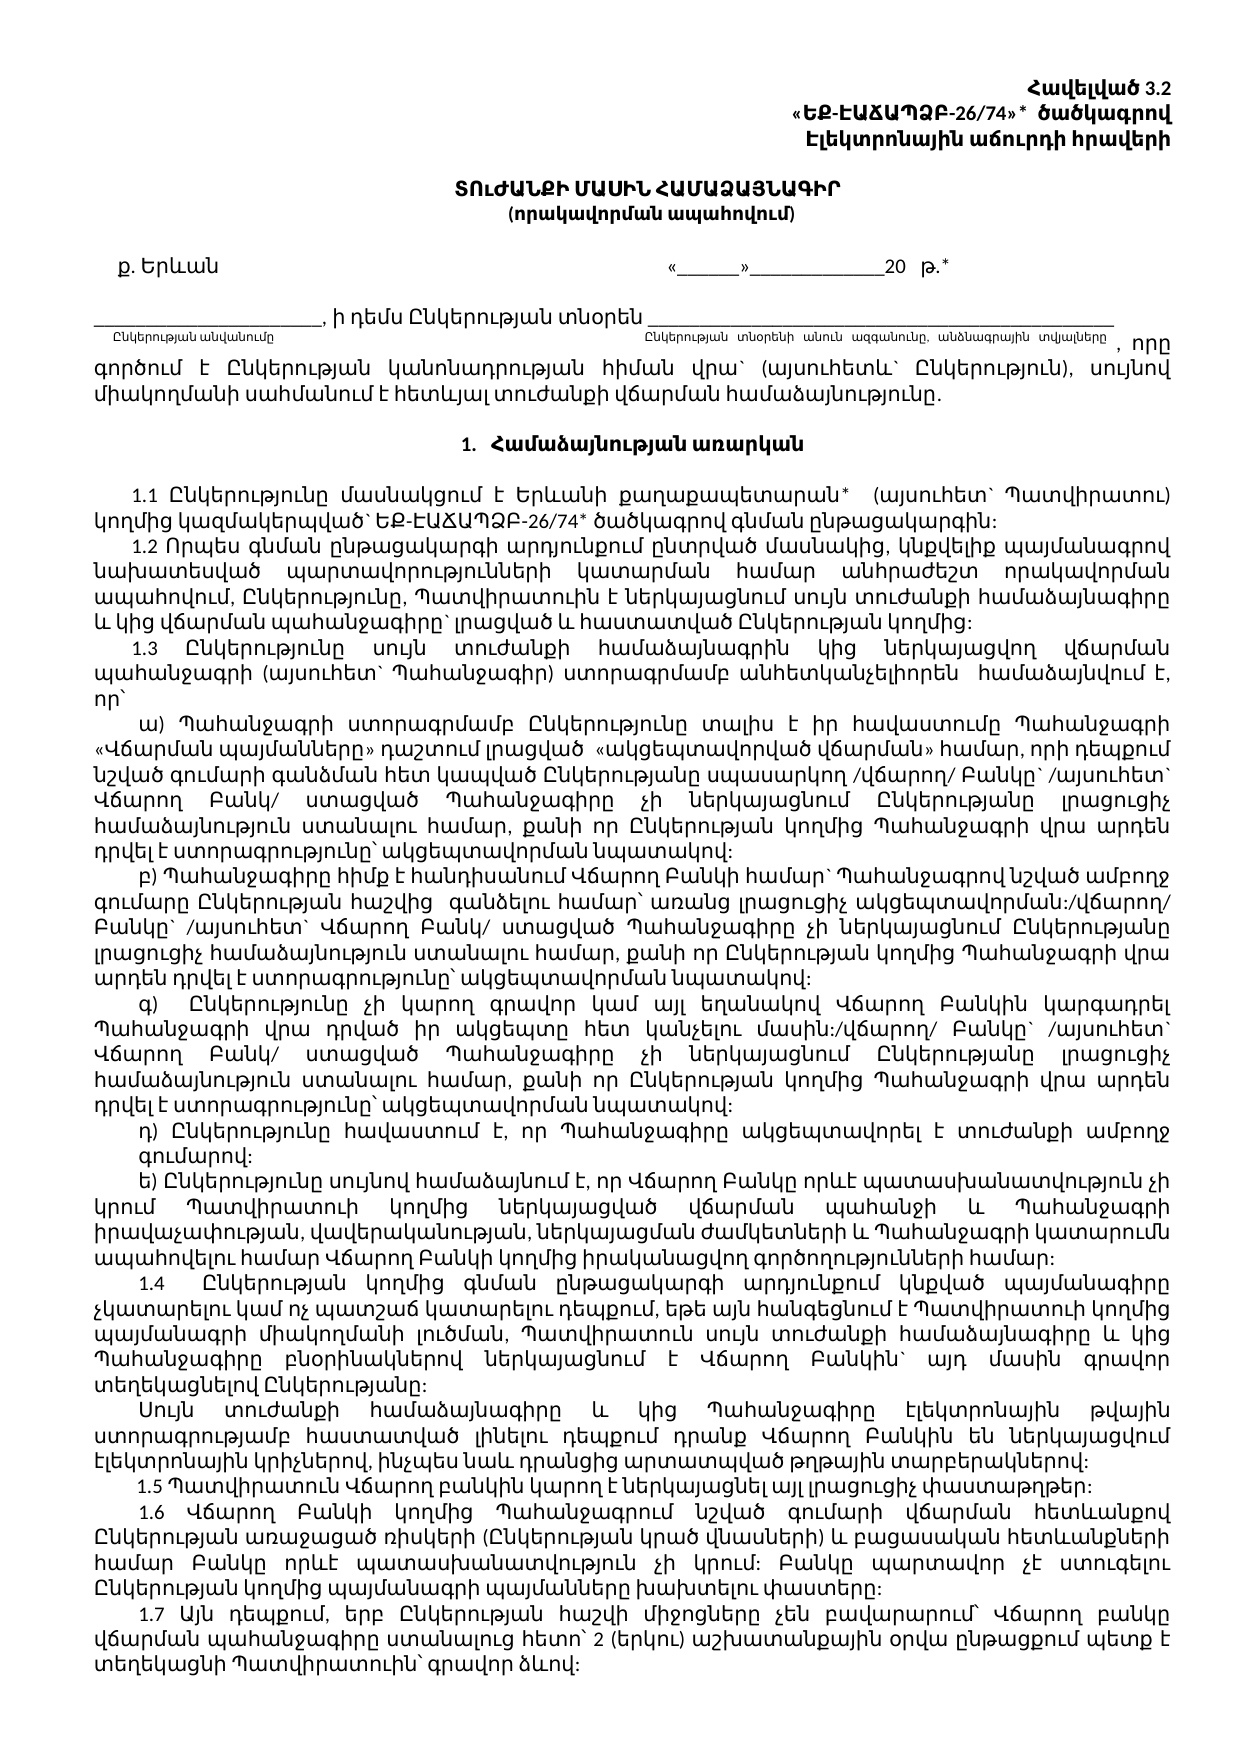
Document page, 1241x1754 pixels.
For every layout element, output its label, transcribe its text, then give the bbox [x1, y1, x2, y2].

text գ) Ընկերությունը չի կարող գրավոր կամ այլ եղանակով Վճարող Բանկին կարգադրել Պահանջագրի վրա դրված իր ակցեպտը հետ կանչելու մասին:/վճարող/ Բանկը` /այսուհետ` Վճարող Բանկ/ ստացված Պահանջագիրը չի ներկայացնում Ընկերությանը լրացուցիչ համաձայնություն ստանալու համար, քանի որ Ընկերության կողմից Պահանջագրի վրա արդեն դրվել է ստորագրությունը՝ ակցեպտավորման նպատակով: [94, 991, 1171, 1118]
text Հավելված 3.2 [94, 75, 1171, 100]
text ա) Պահանջագրի ստորագրմամբ Ընկերությունը տալիս է իր հավաստումը Պահանջագրի «Վճարման պայմանները» դաշտում լրացված «ակցեպտավորված վճարման» համար, որի դեպքում նշված գումարի գանձման հետ կապված Ընկերությանը սպասարկող /վճարող/ Բանկը` /այսուհետ` Վճարող Բանկ/ ստացված Պահանջագիրը չի ներկայացնում Ընկերությանը լրացուցիչ համաձայնություն ստանալու համար, քանի որ Ընկերության կողմից Պահանջագրի վրա արդեն դրվել է ստորագրությունը՝ ակցեպտավորման նպատակով: [94, 711, 1171, 864]
text Սույն տուժանքի համաձայնագիրը և կից Պահանջագիրը էլեկտրոնային թվային ստորագրությամբ հաստատված լինելու դեպքում դրանք Վճարող Բանկին են ներկայացվում էլեկտրոնային կրիչներով, ինչպես նաև դրանցից արտատպված թղթային տարբերակներով: [94, 1397, 1171, 1474]
text բ) Պահանջագիրը հիմք է հանդիսանում Վճարող Բանկի համար` Պահանջագրով նշված ամբողջ գումարը Ընկերության հաշվից գանձելու համար՝ առանց լրացուցիչ ակցեպտավորման:/վճարող/ Բանկը` /այսուհետ` Վճարող Բանկ/ ստացված Պահանջագիրը չի ներկայացնում Ընկերությանը լրացուցիչ համաձայնություն ստանալու համար, քանի որ Ընկերության կողմից Պահանջագրի վրա արդեն դրվել է ստորագրությունը՝ ակցեպտավորման նպատակով: [94, 864, 1171, 991]
text դ) Ընկերությունը հավաստում է, որ Պահանջագիրը ակցեպտավորել է տուժանքի ամբողջ գումարով: [138, 1118, 1171, 1169]
text ______________________, ի դեմս Ընկերության տնօրեն _____________________________________________ [94, 304, 1171, 330]
text 1.4 Ընկերության կողմից գնման ընթացակարգի արդյունքում կնքված պայմանագիրը չկատարելու կամ ոչ պատշաճ կատարելու դեպքում, եթե այն հանգեցնում է Պատվիրատուի կողմից պայմանագրի միակողմանի լուծման, Պատվիրատուն սույն տուժանքի համաձայնագիրը և կից Պահանջագիրը բնօրինակներով ներկայացնում է Վճարող Բանկին` այդ մասին գրավոր տեղեկացնելով Ընկերությանը: [94, 1270, 1171, 1397]
text Էլեկտրոնային աճուրդի հրավերի [94, 126, 1171, 151]
text 1.6 Վճարող Բանկի կողմից Պահանջագրում նշված գումարի վճարման հետևանքով Ընկերության առաջացած ռիսկերի (Ընկերության կրած վնասների) և բացասական հետևանքների համար Բանկը որևէ պատասխանատվություն չի կրում: Բանկը պարտավոր չէ ստուգելու Ընկերության կողմից պայմանագրի պայմանները խախտելու փաստերը: [94, 1499, 1171, 1601]
text 1.5 Պատվիրատուն Վճարող բանկին կարող է ներկայացնել այլ լրացուցիչ փաստաթղթեր: [94, 1474, 1171, 1499]
text 1.7 Այն դեպքում, երբ Ընկերության հաշվի միջոցները չեն բավարարում՝ Վճարող բանկը վճարման պահանջագիրը ստանալուց հետո՝ 2 (երկու) աշխատանքային օրվա ընթացքում պետք է տեղեկացնի Պատվիրատուին՝ գրավոր ձևով: [94, 1601, 1171, 1677]
text ՏՈւԺԱՆՔԻ ՄԱՍԻՆ ՀԱՄԱՁԱՅՆԱԳԻՐ [94, 177, 1171, 202]
text ե) Ընկերությունը սույնով համաձայնում է, որ Վճարող Բանկը որևէ պատասխանատվություն չի կրում Պատվիրատուի կողմից ներկայացված վճարման պահանջի և Պահանջագրի իրավաչափության, վավերականության, ներկայացման ժամկետների և Պահանջագրի կատարումն ապահովելու համար Վճարող Բանկի կողմից իրականացվող գործողությունների համար: [94, 1169, 1171, 1270]
text (որակավորման ապահովում) [94, 202, 1171, 225]
text ք. Երևան «______»_____________20 թ.* [94, 254, 1171, 279]
text 1. Համաձայնության առարկան [94, 432, 1171, 457]
text 1.3 Ընկերությունը սույն տուժանքի համաձայնագրին կից ներկայացվող վճարման պահանջագրի (այսուհետ` Պահանջագիր) ստորագրմամբ անհետկանչելիորեն համաձայնվում է, որ՝ [94, 635, 1171, 711]
text 1.1 Ընկերությունը մասնակցում է Երևանի քաղաքապետարան* (այսուհետ` Պատվիրատու) կողմից կազմակերպված` ԵՔ-ԷԱՃԱՊՁԲ-26/74* ծածկագրով գնման ընթացակարգին: [94, 482, 1171, 533]
text «ԵՔ-ԷԱՃԱՊՁԲ-26/74»* ծածկագրով [94, 100, 1171, 126]
text Ընկերության անվանումը Ընկերության տնօրենի անուն ազգանունը, անձնագրային տվյալները , որը գործում է Ընկերության կանոնադրության հիման վրա` (այսուհետև` Ընկերություն), սույնով միակողմանի սահմանում է հետևյալ տուժանքի վճարման համաձայնությունը. [94, 330, 1171, 406]
text 1.2 Որպես գնման ընթացակարգի արդյունքում ընտրված մասնակից, կնքվելիք պայմանագրով նախատեսված պարտավորությունների կատարման համար անհրաժեշտ որակավորման ապահովում, Ընկերությունը, Պատվիրատուին է ներկայացնում սույն տուժանքի համաձայնագիրը և կից վճարման պահանջագիրը` լրացված և հաստատված Ընկերության կողմից: [94, 533, 1171, 635]
